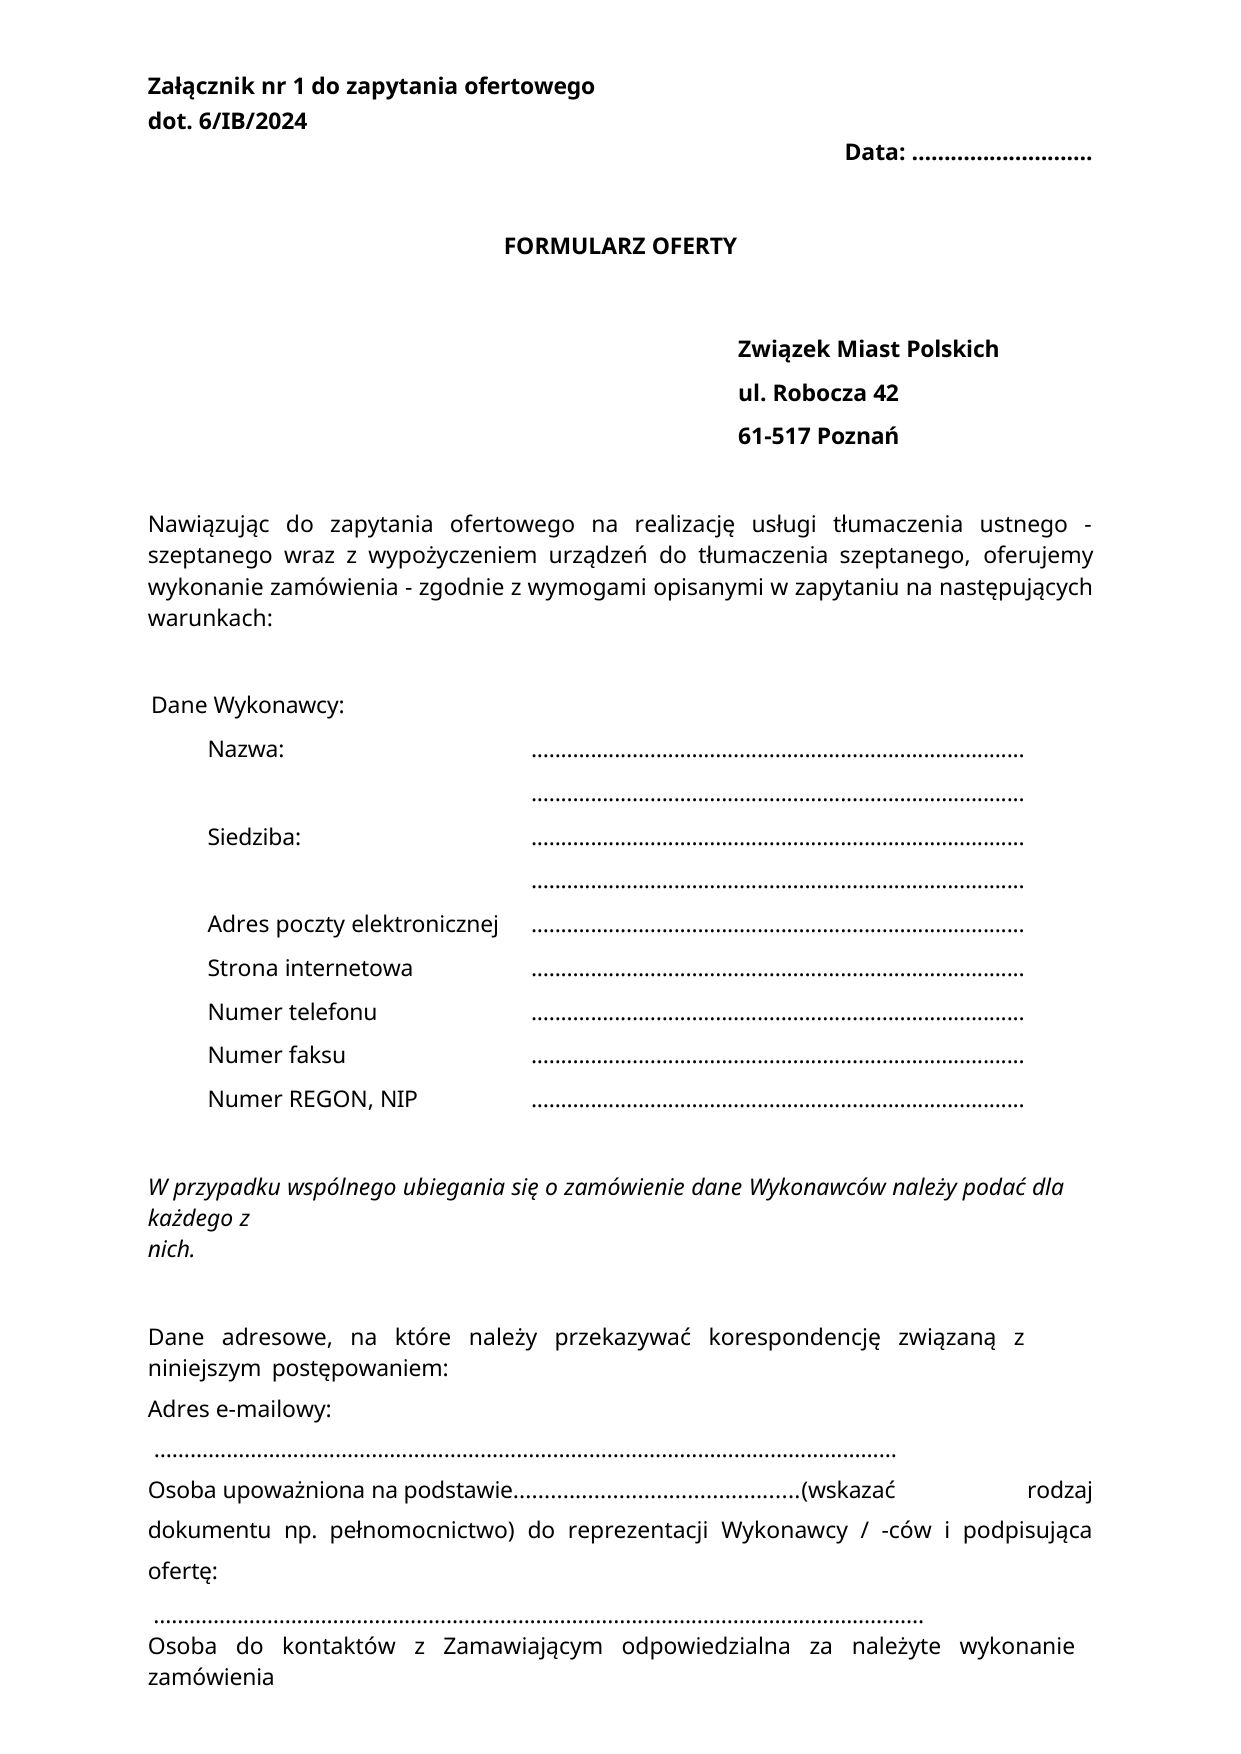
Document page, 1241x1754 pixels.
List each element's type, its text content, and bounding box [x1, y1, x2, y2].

text …………………………………………………………………………………………………………… [148, 1424, 1093, 1464]
text Nazwa: ................................................................................... [121, 733, 1024, 764]
text Dane adresowe, na które należy przekazywać korespondencję związaną z niniejszym postępowaniem: [148, 1321, 1130, 1383]
text Osoba upoważniona na podstawie (wskazać rodzaj dokumentu np. pełnomocnictwo) do reprezentacji Wykonawcy / -ców i podpisująca ofertę: [148, 1464, 1093, 1586]
text Nawiązując do zapytania ofertowego na realizację usługi tłumaczenia ustnego - szeptanego wraz z wypożyczeniem urządzeń do tłumaczenia szeptanego, oferujemy wykonanie zamówienia - zgodnie z wymogami opisanymi w zapytaniu na następujących warunkach: [148, 508, 1093, 633]
text Data: ………………………. [121, 136, 1093, 167]
text Dane Wykonawcy: [151, 689, 1130, 720]
text Siedziba: ................................................................................... [121, 820, 1024, 852]
text nich. [148, 1233, 1130, 1264]
text Załącznik nr 1 do zapytania ofertowego [148, 70, 1130, 101]
text Strona internetowa ................................................................................... [121, 952, 1024, 983]
subtitle FORMULARZ OFERTY [121, 230, 1120, 261]
text W przypadku wspólnego ubiegania się o zamówienie dane Wykonawców należy podać dla każdego z [148, 1170, 1130, 1233]
text Numer telefonu ................................................................................... [121, 996, 1024, 1027]
text ul. Robocza 42 [738, 377, 1130, 408]
text Numer REGON, NIP ................................................................................... [121, 1083, 1024, 1114]
text Osoba do kontaktów z Zamawiającym odpowiedzialna za należyte wykonanie zamówienia [148, 1630, 1130, 1692]
text ................................................................................... [121, 864, 1024, 895]
text ................................................................................... [121, 777, 1024, 808]
text ………………………………………………………………………………………………………………… [153, 1599, 1130, 1630]
text Związek Miast Polskich [738, 333, 1130, 364]
text 61-517 Poznań [738, 420, 1130, 452]
text Adres poczty elektronicznej ................................................................................... [121, 908, 1024, 939]
text Numer faksu ................................................................................... [121, 1039, 1024, 1071]
text Adres e-mailowy: [148, 1383, 1093, 1424]
text dot. 6/IB/2024 [148, 104, 1130, 136]
